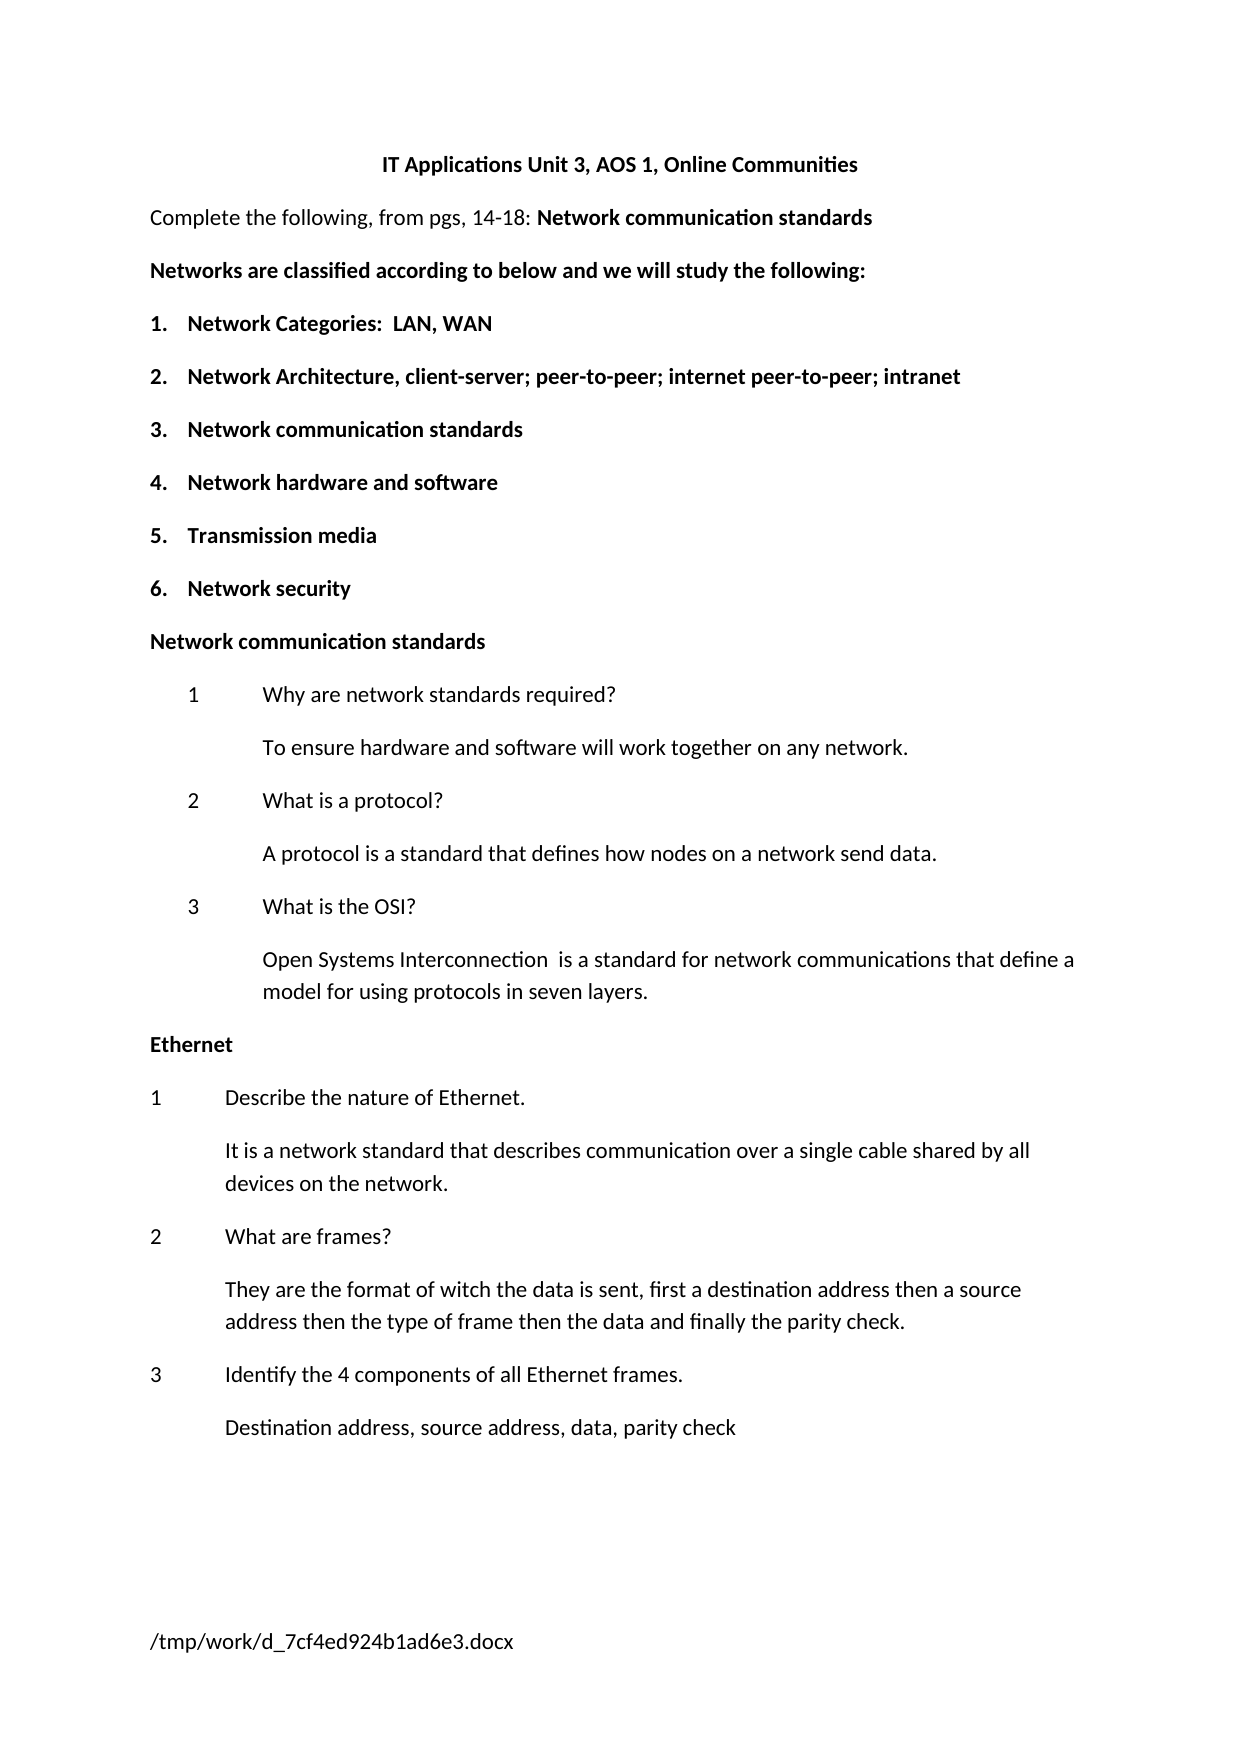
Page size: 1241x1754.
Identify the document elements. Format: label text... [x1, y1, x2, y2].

list What is a protocol? [187, 786, 1090, 814]
list Network security [150, 574, 1090, 602]
list Network communication standards [150, 415, 1090, 443]
text Networks are classified according to below and we will study the following: [150, 256, 1090, 284]
list Network communication standards [150, 627, 1090, 655]
list Network Architecture, client-server; peer-to-peer; internet peer-to-peer; intranet [150, 362, 1090, 390]
list Transmission media [150, 521, 1090, 549]
list Describe the nature of Ethernet. [150, 1083, 1090, 1112]
list What is the OSI? [187, 892, 1090, 920]
text To ensure hardware and software will work together on any network. [262, 733, 1090, 761]
text Open Systems Interconnection is a standard for network communications that define a model for using protocols in seven layers. [262, 945, 1090, 1006]
text They are the format of witch the data is sent, first a destination address then a source address then the type of frame then the data and finally the parity check. [225, 1275, 1090, 1335]
text It is a network standard that describes communication over a single cable shared by all devices on the network. [225, 1137, 1090, 1197]
list Complete the following, from pgs, 14-18: Network communication standards [150, 203, 1090, 231]
text A protocol is a standard that defines how nodes on a network send data. [262, 839, 1090, 867]
list Network hardware and software [150, 468, 1090, 496]
list Identify the 4 components of all Ethernet frames. [150, 1360, 1090, 1388]
list Why are network standards required? [187, 680, 1090, 708]
list Network Categories: LAN, WAN [150, 309, 1090, 337]
list What are frames? [150, 1222, 1090, 1250]
text IT Applications Unit 3, AOS 1, Online Communities [150, 150, 1090, 178]
text Destination address, source address, data, parity check [225, 1413, 1090, 1441]
text Ethernet [150, 1031, 1090, 1058]
